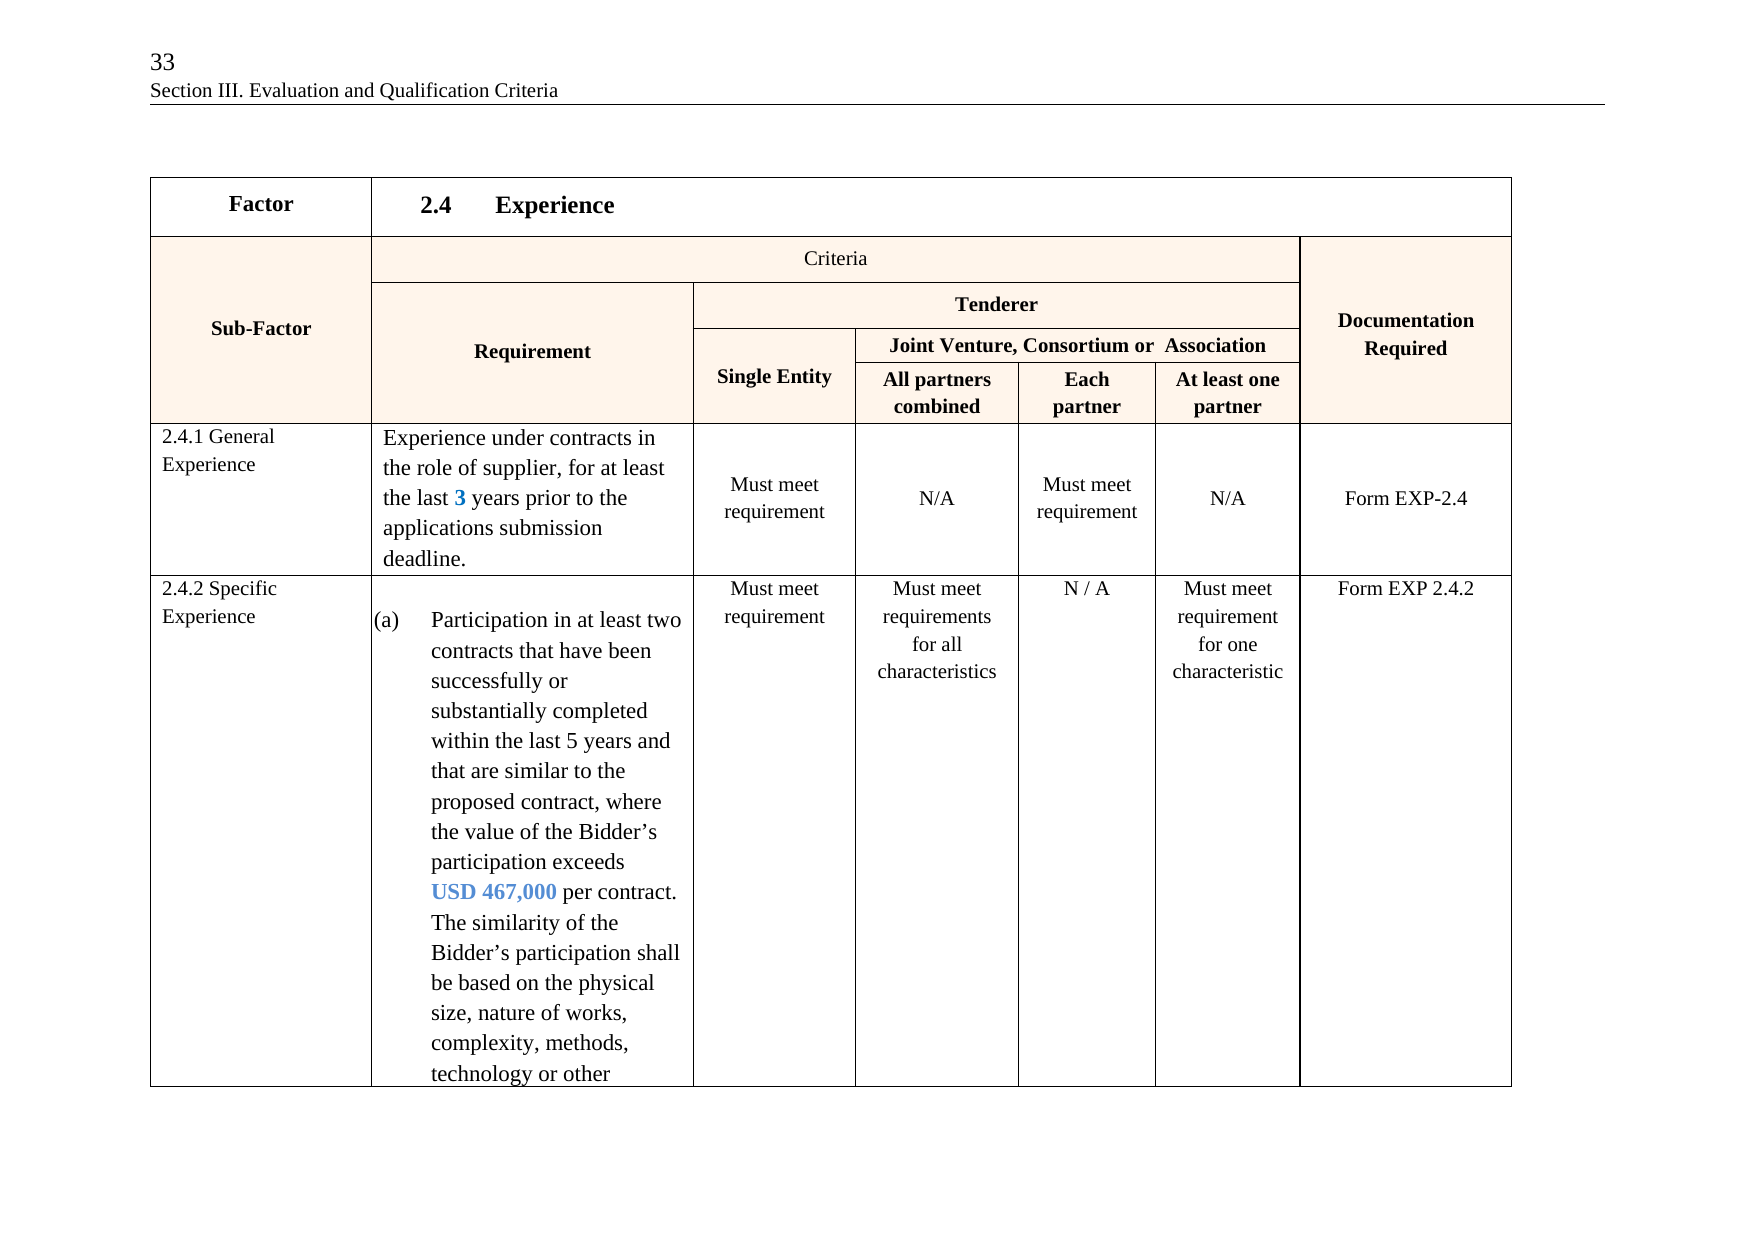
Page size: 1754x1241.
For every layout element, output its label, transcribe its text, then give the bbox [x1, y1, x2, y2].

table_cell Documentation Required [1301, 237, 1511, 423]
table_cell Experience under contracts in the role of supplier, for at least the last 3 years prior to the applications submission deadline. [372, 424, 693, 575]
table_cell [372, 576, 693, 1086]
table_cell Sub-Factor [151, 237, 371, 423]
table_header 2.4 Experience [372, 178, 1511, 236]
table_cell 2.4.1 General Experience [151, 424, 371, 575]
table_cell Requirement [372, 283, 693, 423]
table_cell Form EXP 2.4.2 [1301, 576, 1511, 1086]
table_cell Must meet requirement [1019, 424, 1155, 575]
table_cell Must meet requirement [694, 424, 855, 575]
table_cell N/A [1156, 424, 1299, 575]
table_cell N/A [856, 424, 1018, 575]
table_cell Each partner [1019, 363, 1155, 423]
table_cell N / A [1019, 576, 1155, 1086]
table_cell Joint Venture, Consortium or Association [856, 329, 1299, 362]
table_cell At least one partner [1156, 363, 1299, 423]
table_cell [856, 576, 1018, 1086]
table_cell Single Entity [694, 329, 855, 423]
table_cell Tenderer [694, 283, 1299, 328]
table_cell Criteria [372, 237, 1299, 282]
table_cell Form EXP-2.4 [1301, 424, 1511, 575]
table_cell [151, 576, 371, 1086]
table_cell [694, 576, 855, 1086]
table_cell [1156, 576, 1299, 1086]
table_header Factor [151, 178, 371, 236]
table_cell All partners combined [856, 363, 1018, 423]
